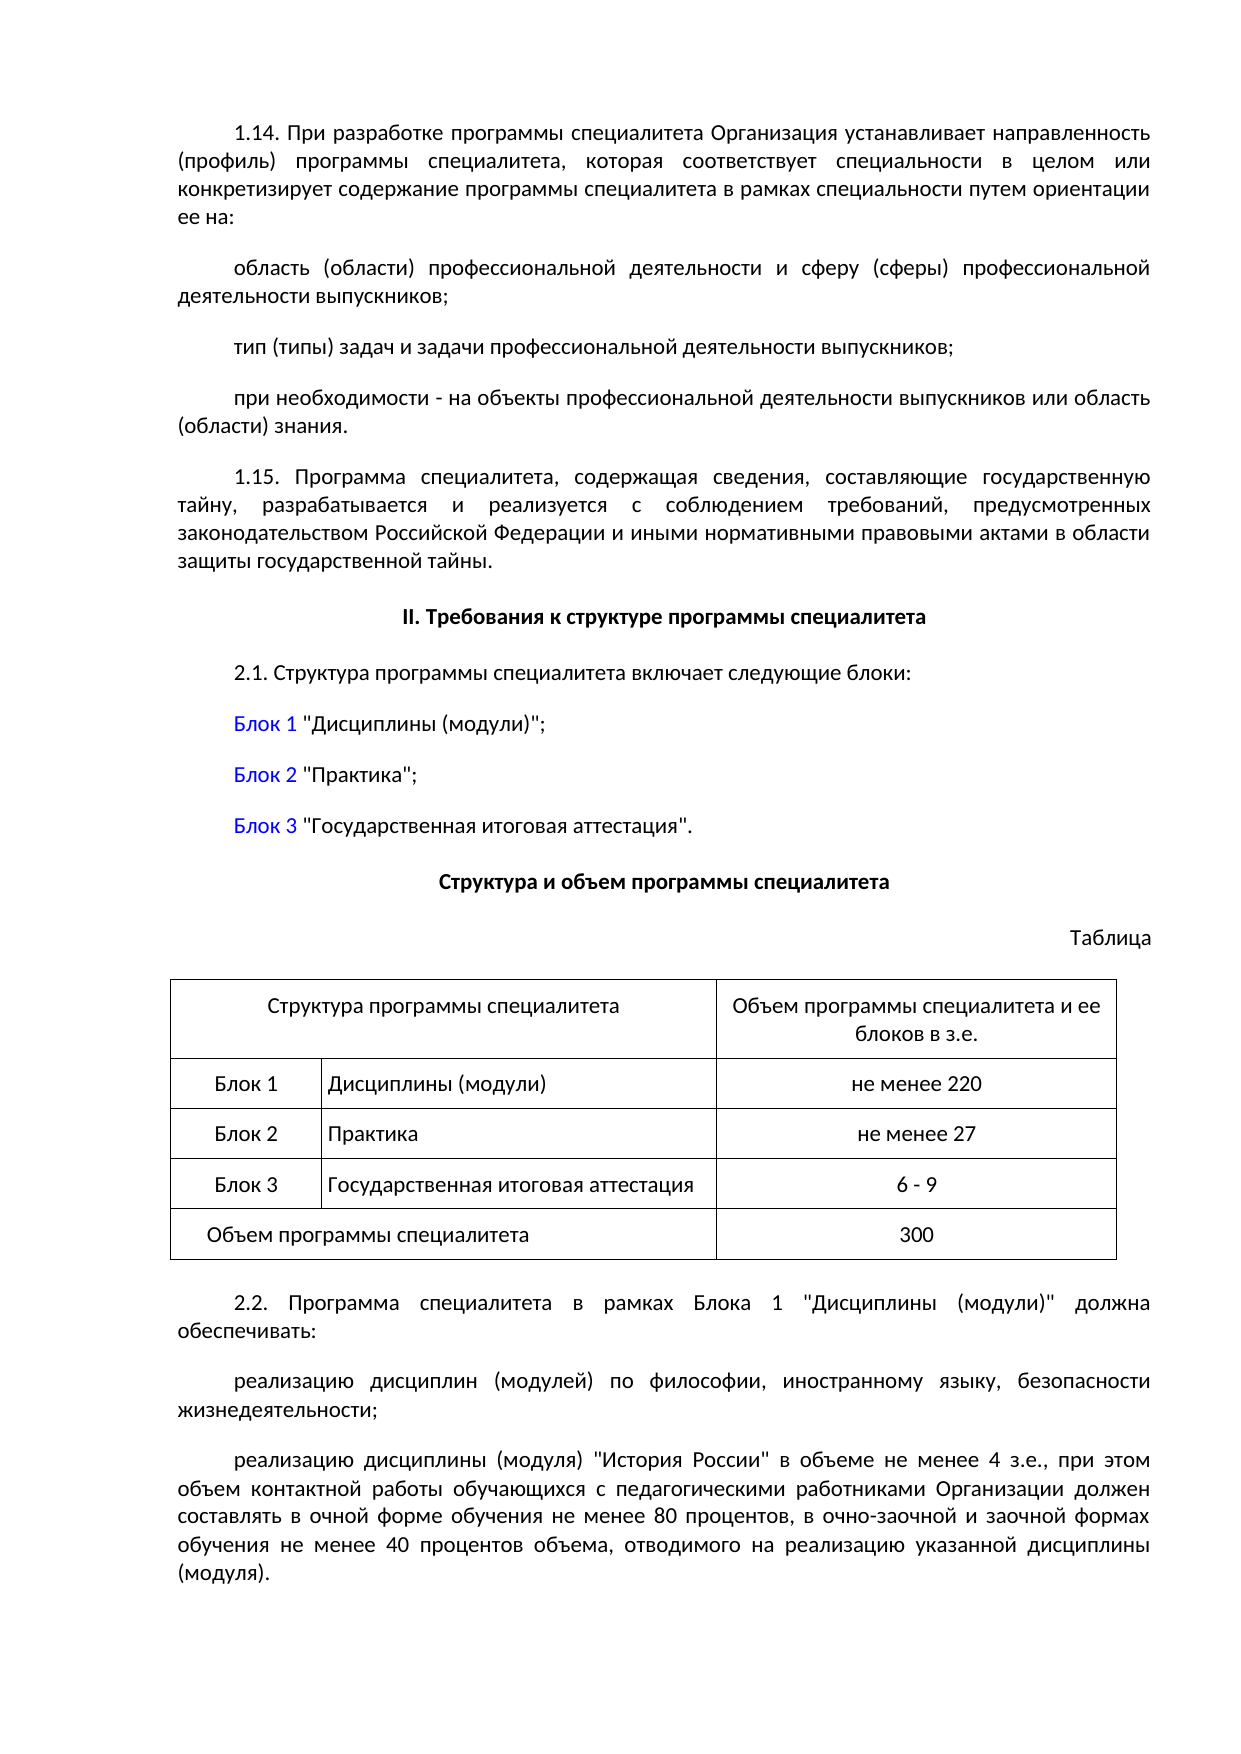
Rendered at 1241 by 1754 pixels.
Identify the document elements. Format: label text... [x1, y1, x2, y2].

table_cell Дисциплины (модули) [322, 1059, 716, 1108]
table_cell Блок 3 [171, 1159, 321, 1208]
text 2.2. Программа специалитета в рамках Блока 1 "Дисциплины (модули)" должна обеспечивать: [177, 1288, 1152, 1344]
text реализацию дисциплины (модуля) "История России" в объеме не менее 4 з.е., при этом объем контактной работы обучающихся с педагогическими работниками Организации должен составлять в очной форме обучения не менее 80 процентов, в очно-заочной и заочной формах обучения не менее 40 процентов объема, отводимого на реализацию указанной дисциплины (модуля). [177, 1446, 1152, 1586]
text тип (типы) задач и задачи профессиональной деятельности выпускников; [177, 332, 1152, 360]
text 1.15. Программа специалитета, содержащая сведения, составляющие государственную тайну, разрабатывается и реализуется с соблюдением требований, предусмотренных законодательством Российской Федерации и иными нормативными правовыми актами в области защиты государственной тайны. [177, 462, 1152, 574]
title II. Требования к структуре программы специалитета [177, 602, 1152, 630]
text Блок 1 "Дисциплины (модули)"; [177, 709, 1152, 737]
table_cell не менее 220 [717, 1059, 1116, 1108]
table_cell Государственная итоговая аттестация [322, 1159, 716, 1208]
table_cell не менее 27 [717, 1109, 1116, 1158]
table_cell Блок 2 [171, 1109, 321, 1158]
table_cell Блок 1 [171, 1059, 321, 1108]
title Структура и объем программы специалитета [177, 867, 1152, 895]
table_cell Практика [322, 1109, 716, 1158]
table_cell 6 - 9 [717, 1159, 1116, 1208]
text при необходимости - на объекты профессиональной деятельности выпускников или область (области) знания. [177, 383, 1152, 439]
text Блок 2 "Практика"; [177, 760, 1152, 788]
text 2.1. Структура программы специалитета включает следующие блоки: [177, 658, 1152, 686]
text область (области) профессиональной деятельности и сферу (сферы) профессиональной деятельности выпускников; [177, 253, 1152, 309]
text 1.14. При разработке программы специалитета Организация устанавливает направленность (профиль) программы специалитета, которая соответствует специальности в целом или конкретизирует содержание программы специалитета в рамках специальности путем ориентации ее на: [177, 118, 1152, 230]
text Таблица [177, 923, 1152, 951]
text Блок 3 "Государственная итоговая аттестация". [177, 811, 1152, 839]
table_cell 300 [717, 1209, 1116, 1259]
text реализацию дисциплин (модулей) по философии, иностранному языку, безопасности жизнедеятельности; [177, 1367, 1152, 1423]
table_header Объем программы специалитета и ее блоков в з.е. [717, 980, 1116, 1057]
table_cell Объем программы специалитета [171, 1209, 716, 1259]
table_header Структура программы специалитета [171, 980, 716, 1057]
